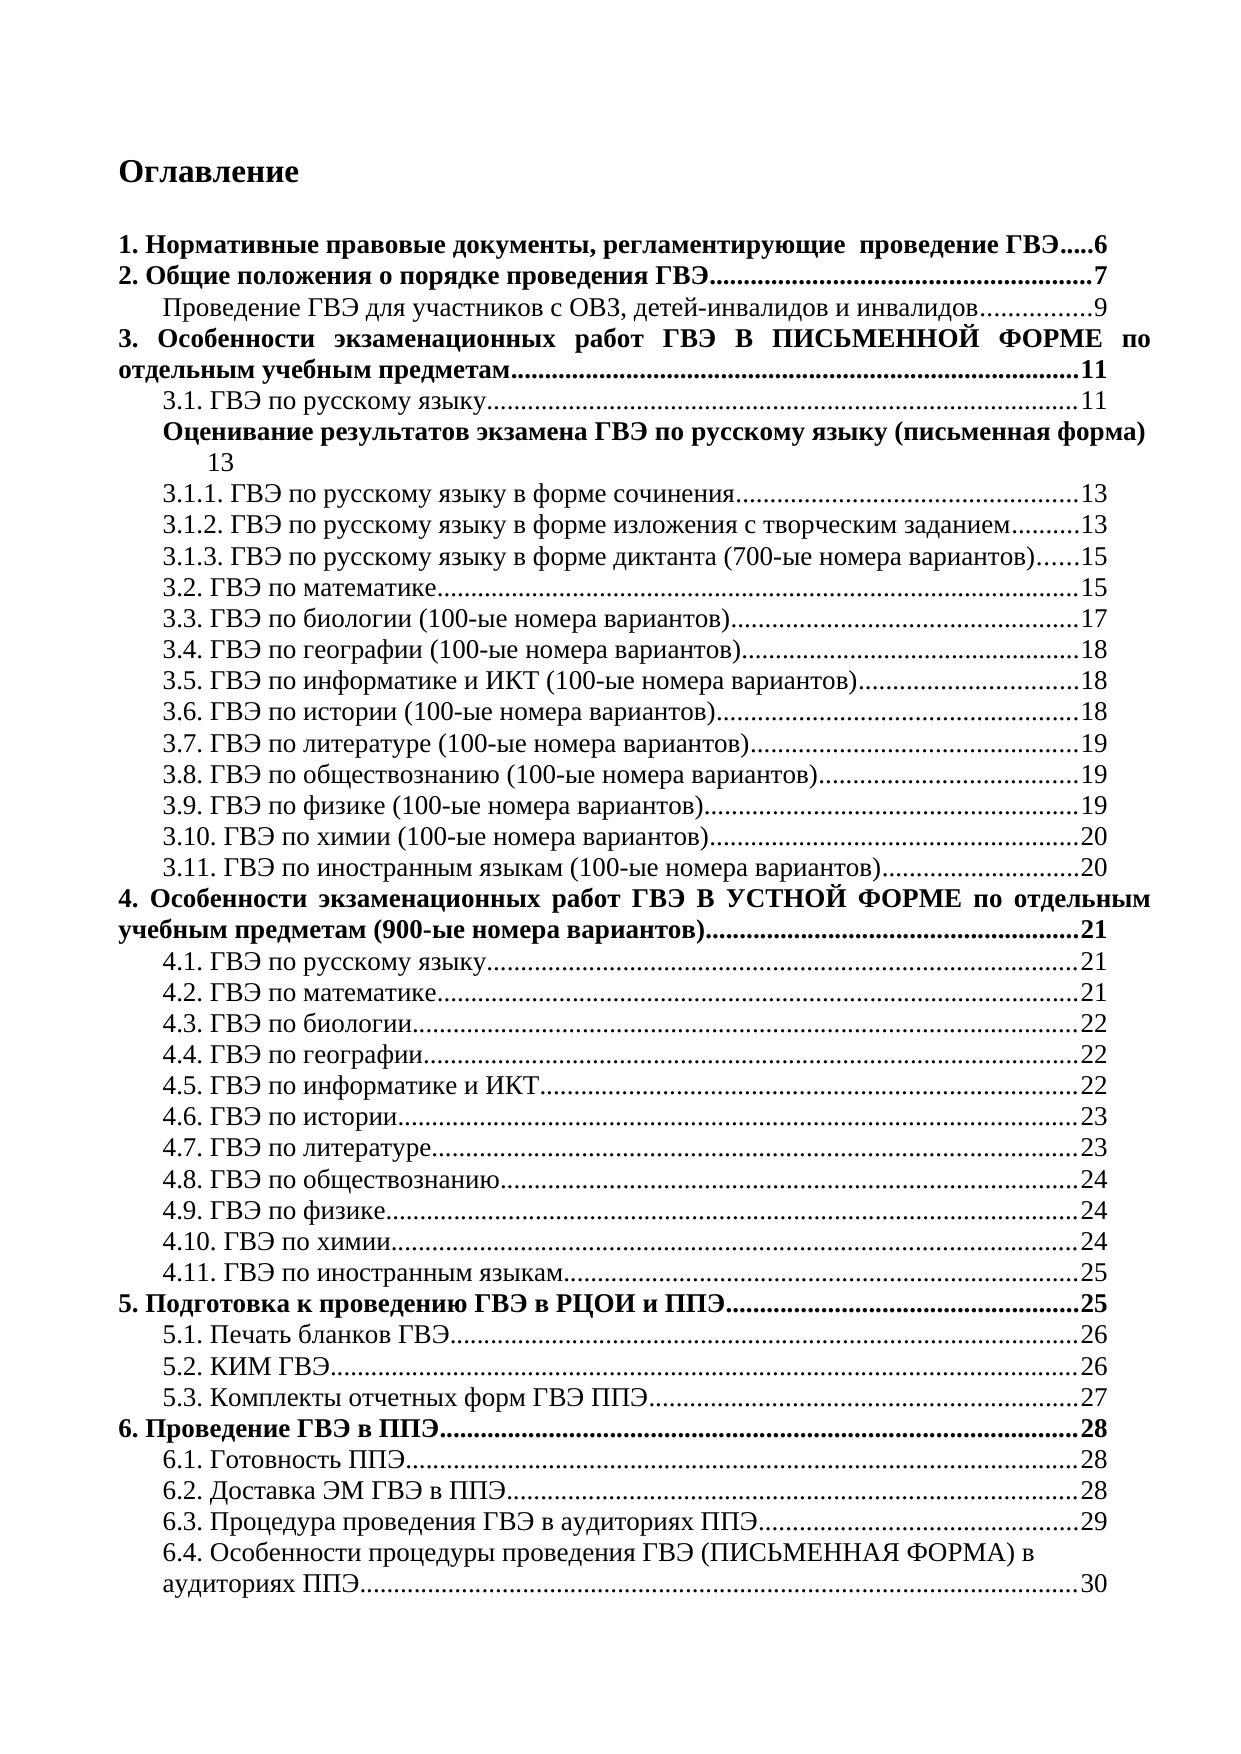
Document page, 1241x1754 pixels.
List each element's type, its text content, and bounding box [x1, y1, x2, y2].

text Оглавление [118, 152, 1181, 190]
